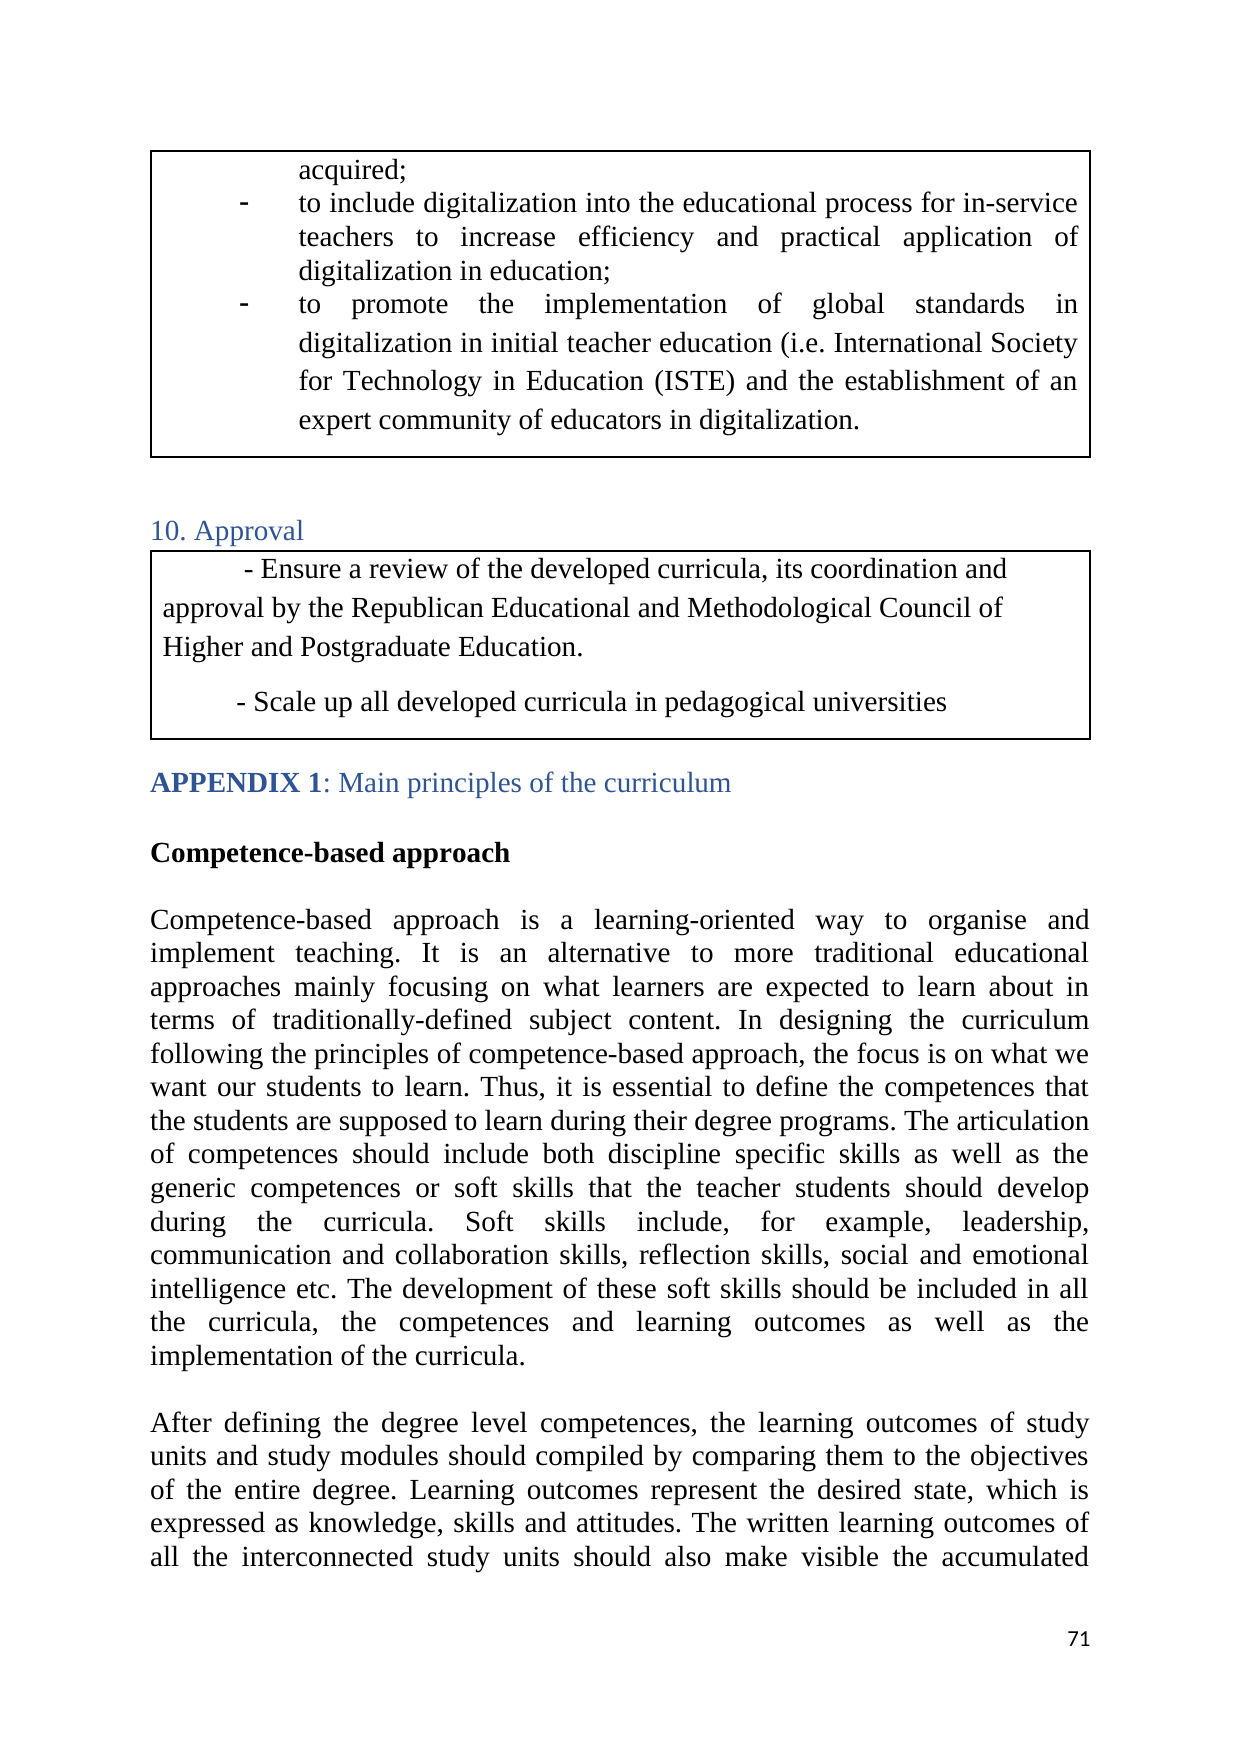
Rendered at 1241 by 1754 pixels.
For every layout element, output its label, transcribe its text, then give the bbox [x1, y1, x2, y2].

subtitle 10. Approval [150, 513, 1090, 547]
text Competence-based approach [150, 835, 1090, 868]
subtitle APPENDIX 1: Main principles of the curriculum [150, 765, 1090, 799]
table_header - Ensure a review of the developed curricula, its coordination and approval by the Republican Educational and Methodological Council of Higher and Postgraduate Education. - Scale up all developed curricula in pedagogical universities [152, 552, 1089, 738]
text Competence-based approach is a learning-oriented way to organise and implement teaching. It is an alternative to more traditional educational approaches mainly focusing on what learners are expected to learn about in terms of traditionally-defined subject content. In designing the curriculum following the principles of competence-based approach, the focus is on what we want our students to learn. Thus, it is essential to define the competences that the students are supposed to learn during their degree programs. The articulation of competences should include both discipline specific skills as well as the generic competences or soft skills that the teacher students should develop during the curricula. Soft skills include, for example, leadership, communication and collaboration skills, reflection skills, social and emotional intelligence etc. The development of these soft skills should be included in all the curricula, the competences and learning outcomes as well as the implementation of the curricula. [150, 902, 1090, 1371]
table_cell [152, 152, 1089, 456]
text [150, 1405, 1090, 1573]
